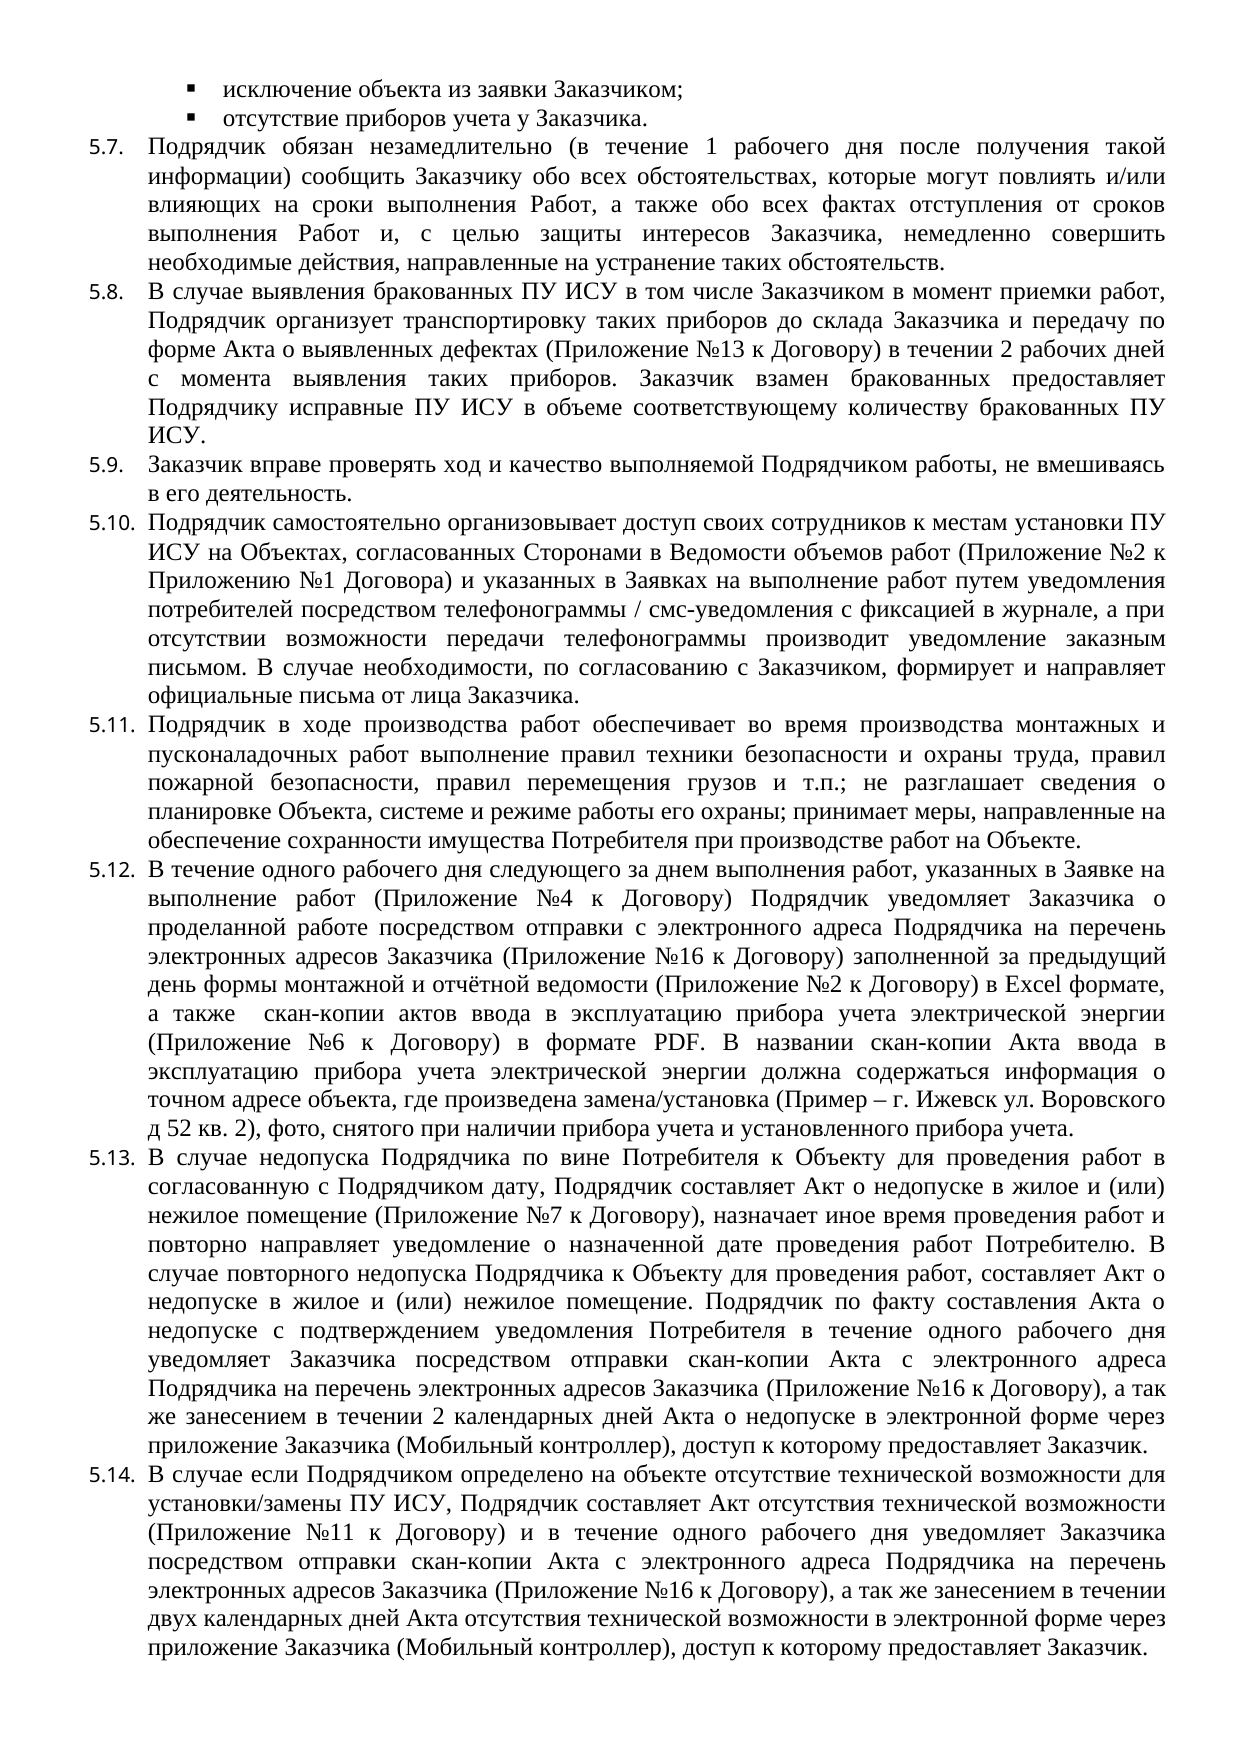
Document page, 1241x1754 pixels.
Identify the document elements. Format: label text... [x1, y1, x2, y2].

list В течение одного рабочего дня следующего за днем выполнения работ, указанных в Заявке на выполнение работ (Приложение №4 к Договору) Подрядчик уведомляет Заказчика о проделанной работе посредством отправки c электронного адреса Подрядчика на перечень электронных адресов Заказчика (Приложение №16 к Договору) заполненной за предыдущий день формы монтажной и отчётной ведомости (Приложение №2 к Договору) в Excel формате, а также скан-копии актов ввода в эксплуатацию прибора учета электрической энергии (Приложение №6 к Договору) в формате PDF. В названии скан-копии Акта ввода в эксплуатацию прибора учета электрической энергии должна содержаться информация о точном адресе объекта, где произведена замена/установка (Пример – г. Ижевск ул. Воровского д 52 кв. 2), фото, снятого при наличии прибора учета и установленного прибора учета. [89, 854, 1167, 1142]
list В случае выявления бракованных ПУ ИСУ в том числе Заказчиком в момент приемки работ, Подрядчик организует транспортировку таких приборов до склада Заказчика и передачу по форме Акта о выявленных дефектах (Приложение №13 к Договору) в течении 2 рабочих дней с момента выявления таких приборов. Заказчик взамен бракованных предоставляет Подрядчику исправные ПУ ИСУ в объеме соответствующему количеству бракованных ПУ ИСУ. [89, 276, 1167, 449]
list В случае если Подрядчиком определено на объекте отсутствие технической возможности для установки/замены ПУ ИСУ, Подрядчик составляет Акт отсутствия технической возможности (Приложение №11 к Договору) и в течение одного рабочего дня уведомляет Заказчика посредством отправки скан-копии Акта c электронного адреса Подрядчика на перечень электронных адресов Заказчика (Приложение №16 к Договору), а так же занесением в течении двух календарных дней Акта отсутствия технической возможности в электронной форме через приложение Заказчика (Мобильный контроллер), доступ к которому предоставляет Заказчик. [89, 1459, 1167, 1661]
list Подрядчик в ходе производства работ обеспечивает во время производства монтажных и пусконаладочных работ выполнение правил техники безопасности и охраны труда, правил пожарной безопасности, правил перемещения грузов и т.п.; не разглашает сведения о планировке Объекта, системе и режиме работы его охраны; принимает меры, направленные на обеспечение сохранности имущества Потребителя при производстве работ на Объекте. [89, 709, 1167, 854]
list Заказчик вправе проверять ход и качество выполняемой Подрядчиком работы, не вмешиваясь в его деятельность. [89, 449, 1167, 507]
list Подрядчик обязан незамедлительно (в течение 1 рабочего дня после получения такой информации) сообщить Заказчику обо всех обстоятельствах, которые могут повлиять и/или влияющих на сроки выполнения Работ, а также обо всех фактах отступления от сроков выполнения Работ и, с целью защиты интересов Заказчика, немедленно совершить необходимые действия, направленные на устранение таких обстоятельств. [89, 131, 1167, 276]
list отсутствие приборов учета у Заказчика. [185, 103, 1167, 131]
list исключение объекта из заявки Заказчиком; [185, 74, 1167, 103]
list В случае недопуска Подрядчика по вине Потребителя к Объекту для проведения работ в согласованную с Подрядчиком дату, Подрядчик составляет Акт о недопуске в жилое и (или) нежилое помещение (Приложение №7 к Договору), назначает иное время проведения работ и повторно направляет уведомление о назначенной дате проведения работ Потребителю. В случае повторного недопуска Подрядчика к Объекту для проведения работ, составляет Акт о недопуске в жилое и (или) нежилое помещение. Подрядчик по факту составления Акта о недопуске с подтверждением уведомления Потребителя в течение одного рабочего дня уведомляет Заказчика посредством отправки скан-копии Акта c электронного адреса Подрядчика на перечень электронных адресов Заказчика (Приложение №16 к Договору), а так же занесением в течении 2 календарных дней Акта о недопуске в электронной форме через приложение Заказчика (Мобильный контроллер), доступ к которому предоставляет Заказчик. [89, 1142, 1167, 1459]
list Подрядчик самостоятельно организовывает доступ своих сотрудников к местам установки ПУ ИСУ на Объектах, согласованных Сторонами в Ведомости объемов работ (Приложение №2 к Приложению №1 Договора) и указанных в Заявках на выполнение работ путем уведомления потребителей посредством телефонограммы / смс-уведомления с фиксацией в журнале, а при отсутствии возможности передачи телефонограммы производит уведомление заказным письмом. В случае необходимости, по согласованию с Заказчиком, формирует и направляет официальные письма от лица Заказчика. [89, 507, 1167, 709]
